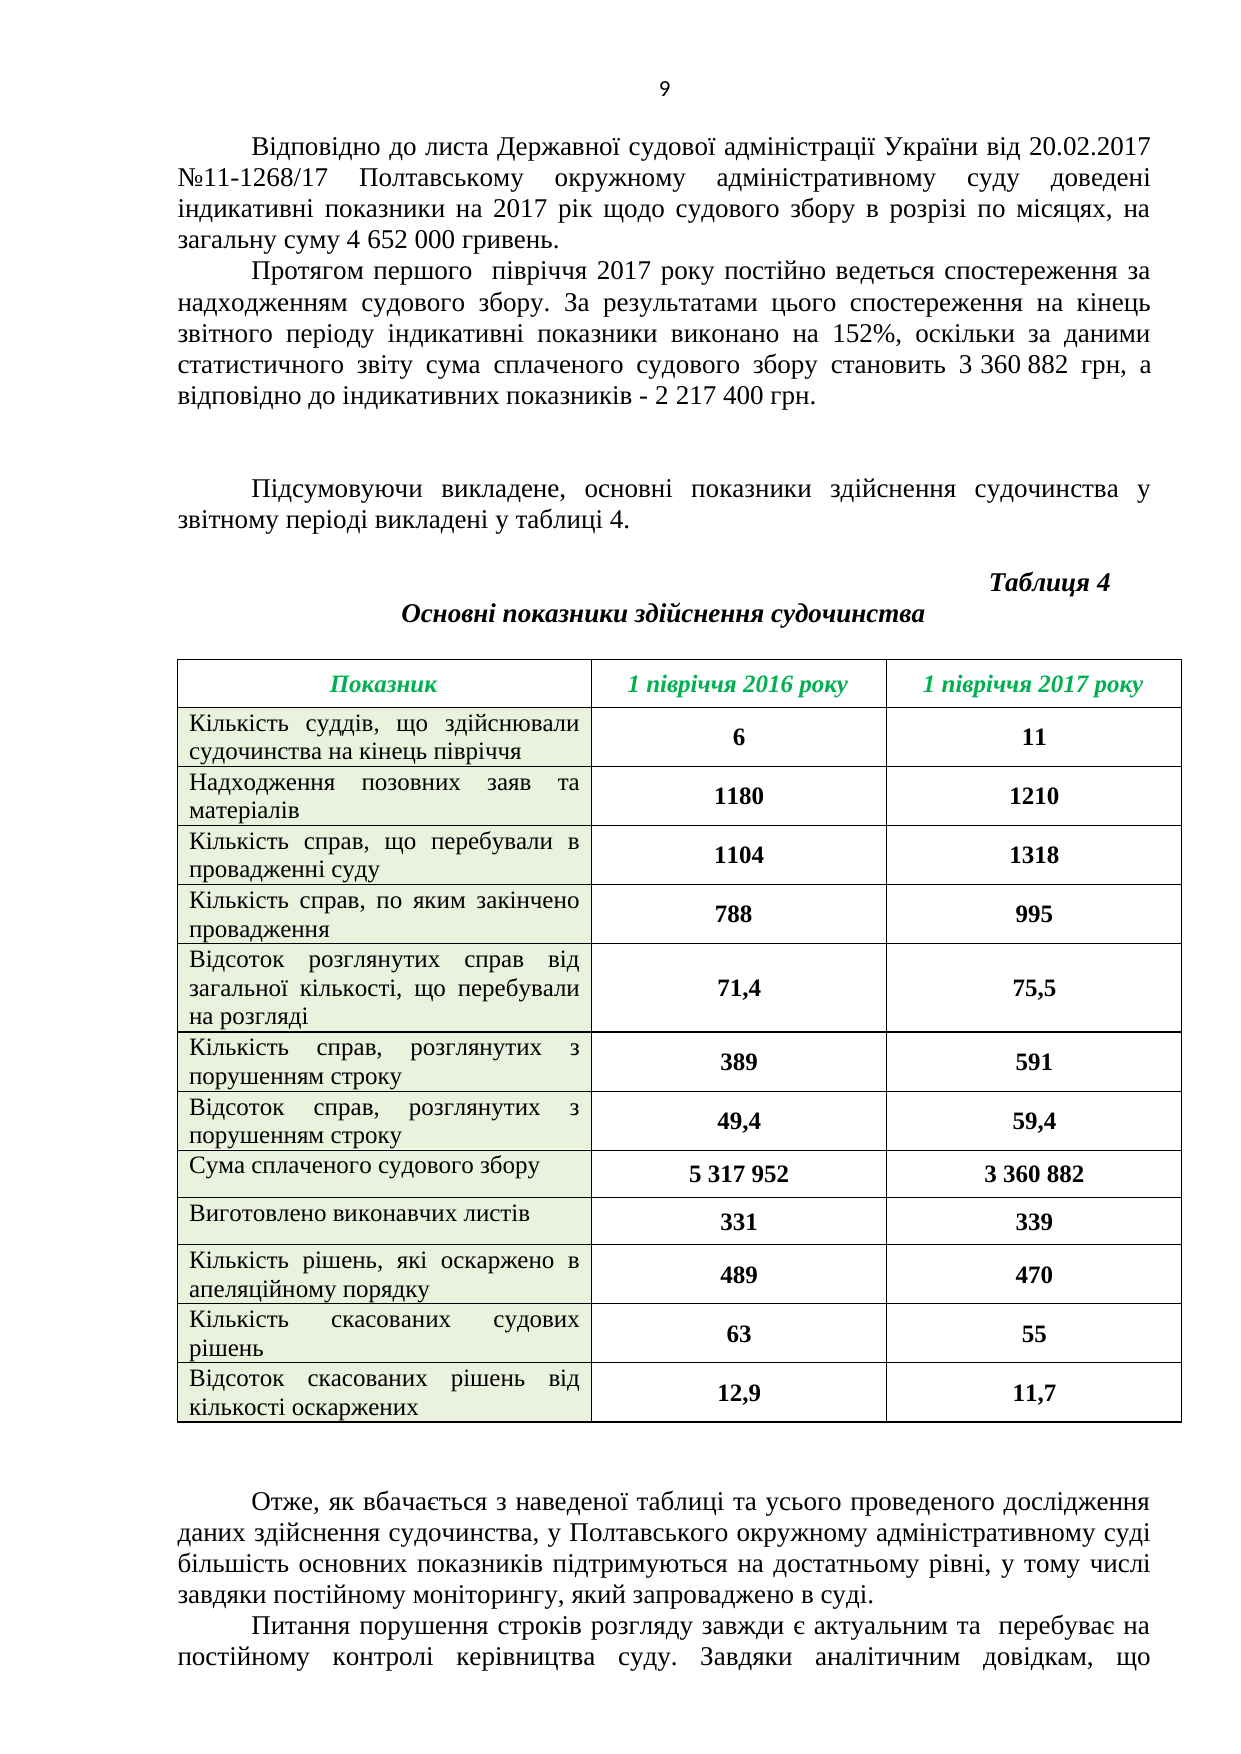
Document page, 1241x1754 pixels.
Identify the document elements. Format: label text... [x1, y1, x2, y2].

table_cell 788 [592, 885, 886, 943]
text Протягом першого півріччя 2017 року постійно ведеться спостереження за надходженням судового збору. За результатами цього спостереження на кінець звітного періоду індикативні показники виконано на 152%, оскільки за даними статистичного звіту сума сплаченого судового збору становить 3 360 882 грн, а відповідно до індикативних показників - 2 217 400 грн. [177, 254, 1152, 410]
table_header Показник [178, 660, 591, 707]
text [177, 1609, 1152, 1672]
table_cell 63 [592, 1304, 886, 1362]
text Таблиця 4 [177, 566, 1152, 597]
table_cell Кількість рішень, які оскаржено в апеляційному порядку [178, 1245, 591, 1303]
table_cell Сума сплаченого судового збору [178, 1151, 591, 1197]
text Отже, як вбачається з наведеної таблиці та усього проведеного дослідження даних здійснення судочинства, у Полтавського окружному адміністративному суді більшість основних показників підтримуються на достатньому рівні, у тому числі завдяки постійному моніторингу, який запроваджено в суді. [177, 1485, 1152, 1609]
table_cell 470 [887, 1245, 1181, 1303]
table_cell Виготовлено виконавчих листів [178, 1198, 591, 1244]
table_cell 71,4 [592, 944, 886, 1031]
table_cell Кількість скасованих судових рішень [178, 1304, 591, 1362]
text Основні показники здійснення судочинства [177, 597, 1152, 628]
table_cell 339 [887, 1198, 1181, 1244]
table_cell 11 [887, 708, 1181, 766]
table_cell 331 [592, 1198, 886, 1244]
table_cell Кількість суддів, що здійснювали судочинства на кінець півріччя [178, 708, 591, 766]
table_cell 75,5 [887, 944, 1181, 1031]
table_cell Відсоток розглянутих справ від загальної кількості, що перебували на розгляді [178, 944, 591, 1031]
table_cell 49,4 [592, 1092, 886, 1149]
table_cell Відсоток справ, розглянутих з порушенням строку [178, 1092, 591, 1149]
table_cell Відсоток скасованих рішень від кількості оскаржених [178, 1363, 591, 1421]
table_cell 489 [592, 1245, 886, 1303]
table_cell 5 317 952 [592, 1151, 886, 1197]
table_cell 11,7 [887, 1363, 1181, 1421]
table_cell 12,9 [592, 1363, 886, 1421]
table_cell 6 [592, 708, 886, 766]
table_cell Кількість справ, по яким закінчено провадження [178, 885, 591, 943]
table_cell Кількість справ, що перебували в провадженні суду [178, 826, 591, 884]
table_cell 1104 [592, 826, 886, 884]
table_cell 1180 [592, 767, 886, 825]
table_cell Надходження позовних заяв та матеріалів [178, 767, 591, 825]
table_header 1 півріччя 2016 року [592, 660, 886, 707]
table_cell 3 360 882 [887, 1151, 1181, 1197]
text Відповідно до листа Державної судової адміністрації України від 20.02.2017 №11-1268/17 Полтавському окружному адміністративному суду доведені індикативні показники на 2017 рік щодо судового збору в розрізі по місяцях, на загальну суму 4 652 000 гривень. [177, 130, 1152, 254]
table_cell 591 [887, 1033, 1181, 1091]
text Підсумовуючи викладене, основні показники здійснення судочинства у звітному періоді викладені у таблиці 4. [177, 472, 1152, 535]
table_cell 1318 [887, 826, 1181, 884]
table_cell 389 [592, 1033, 886, 1091]
table_cell 995 [887, 885, 1181, 943]
table_header 1 півріччя 2017 року [887, 660, 1181, 707]
table_cell 1210 [887, 767, 1181, 825]
table_cell Кількість справ, розглянутих з порушенням строку [178, 1033, 591, 1091]
table_cell 55 [887, 1304, 1181, 1362]
table_cell 59,4 [887, 1092, 1181, 1149]
